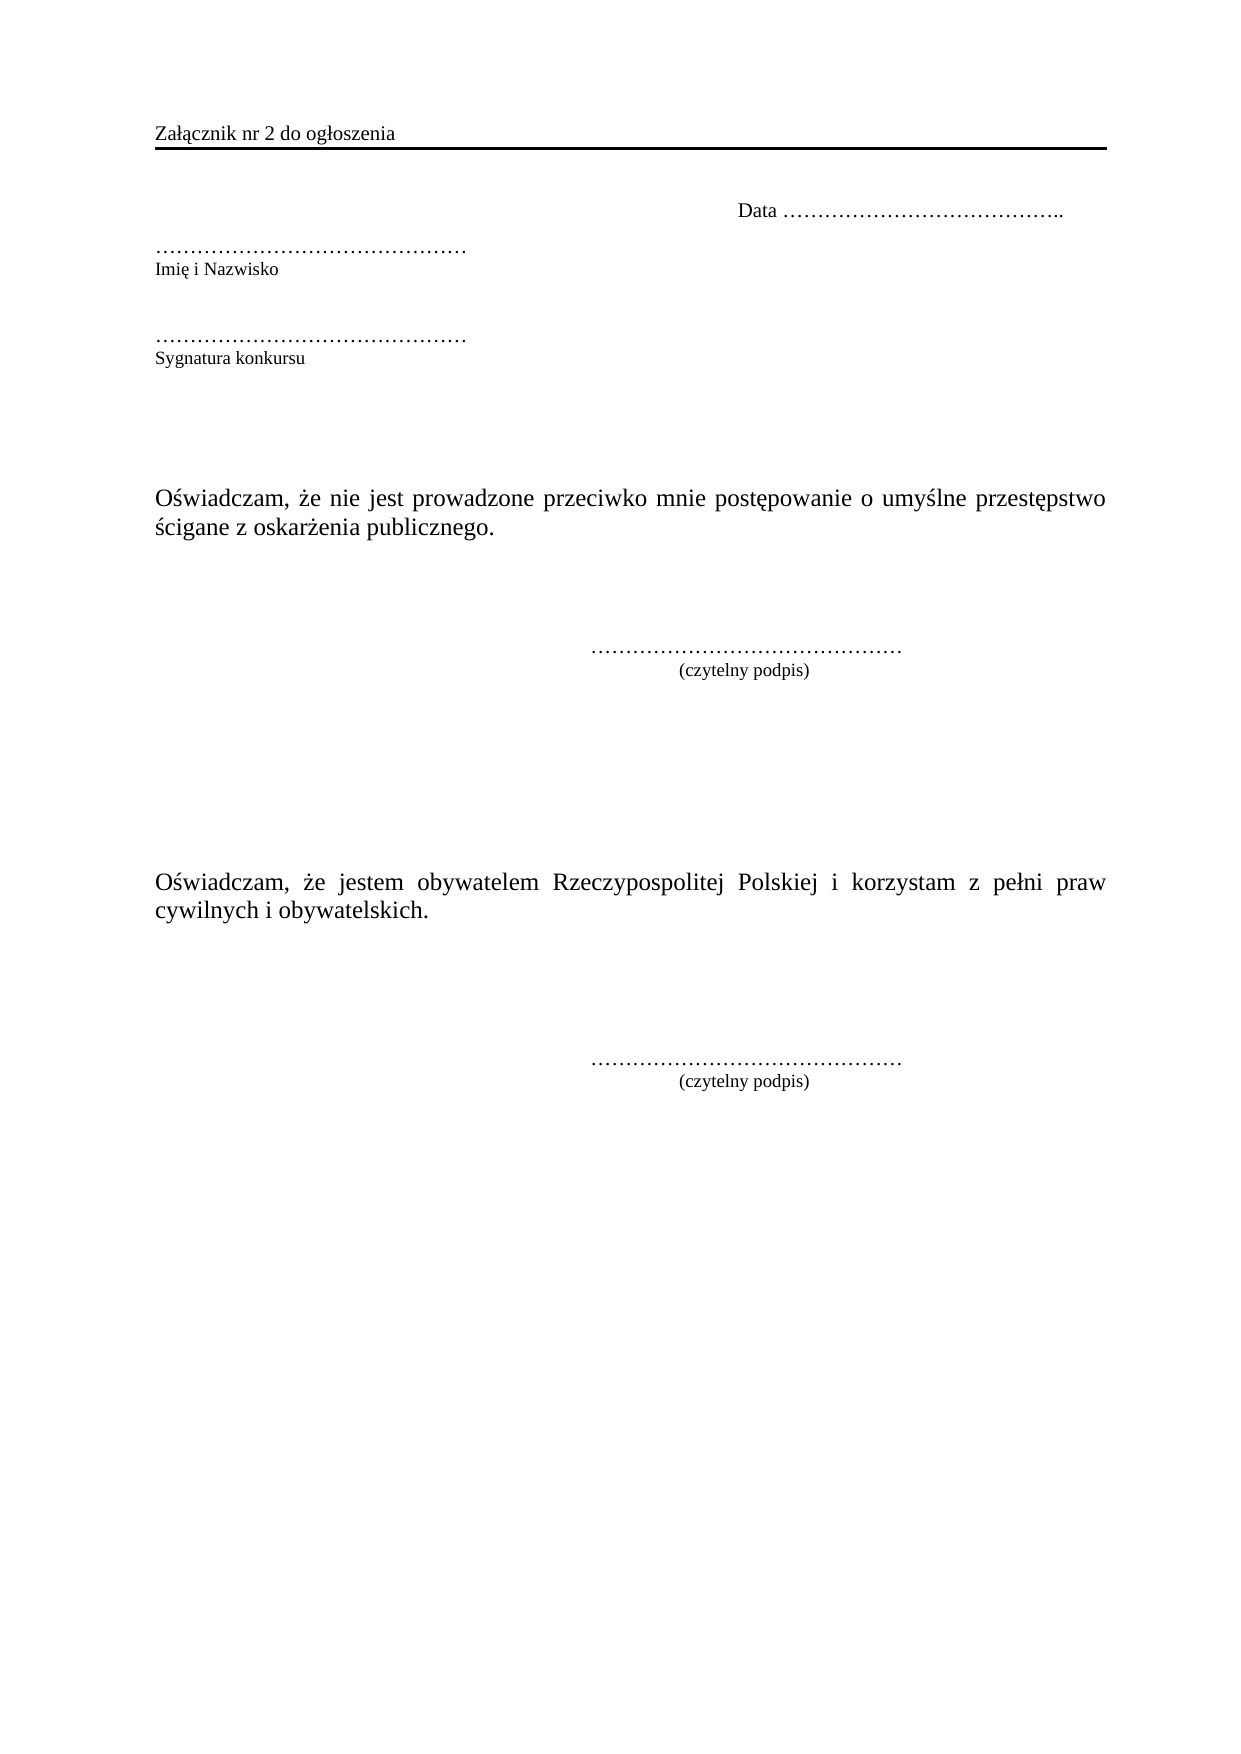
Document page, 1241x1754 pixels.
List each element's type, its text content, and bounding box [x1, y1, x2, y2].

text Oświadczam, że jestem obywatelem Rzeczypospolitej Polskiej i korzystam z pełni praw cywilnych i obywatelskich. [155, 867, 1107, 924]
text Imię i Nazwisko [155, 258, 1107, 279]
text ……………………………………… [155, 234, 1107, 258]
text Sygnatura konkursu [155, 347, 1107, 368]
text (czytelny podpis) [576, 658, 1107, 680]
text Data ………………………………….. [154, 198, 1107, 222]
text Załącznik nr 2 do ogłoszenia [154, 121, 1107, 150]
text ……………………………………… [576, 598, 1107, 658]
text ……………………………………… [155, 323, 1107, 347]
text (czytelny podpis) [576, 1070, 1107, 1092]
text ……………………………………… [576, 1010, 1107, 1070]
text Oświadczam, że nie jest prowadzone przeciwko mnie postępowanie o umyślne przestępstwo ścigane z oskarżenia publicznego. [155, 483, 1107, 541]
